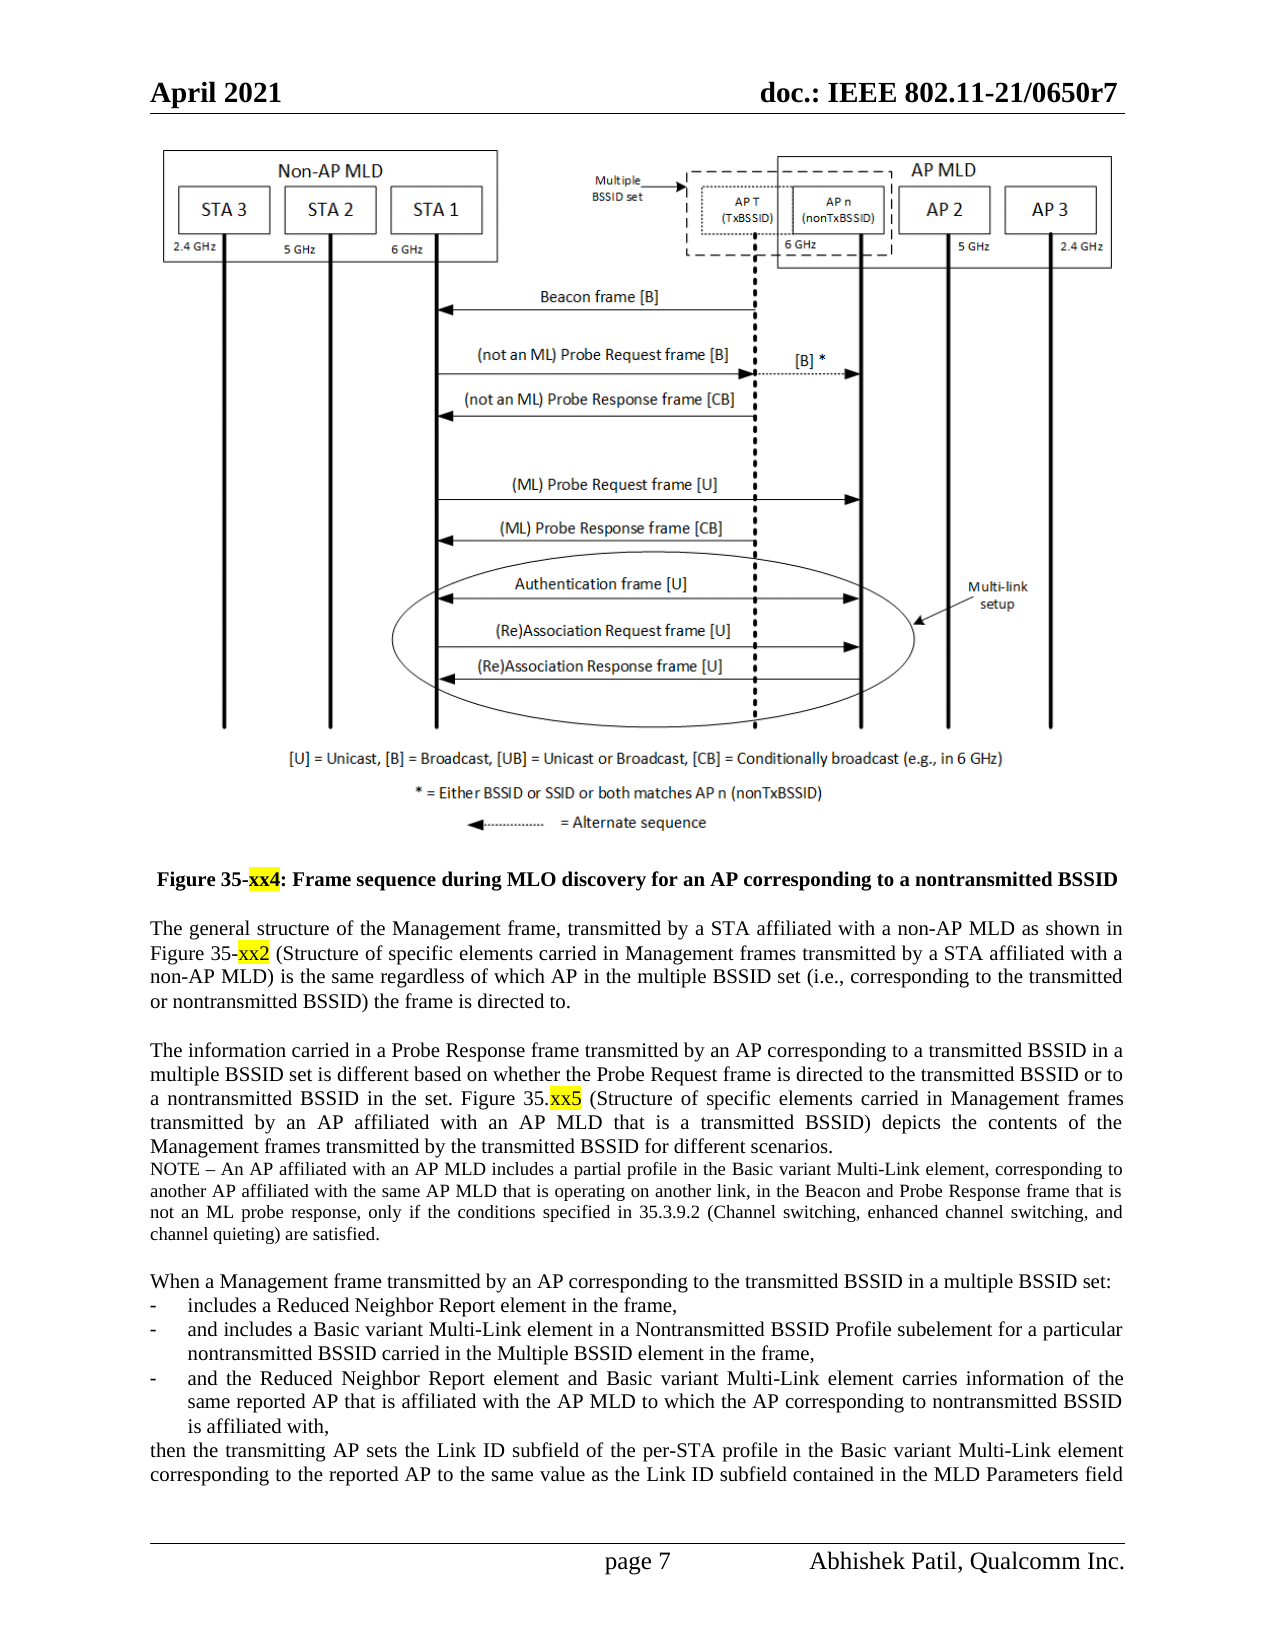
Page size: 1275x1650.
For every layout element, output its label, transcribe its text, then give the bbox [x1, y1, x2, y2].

text NOTE – An AP affiliated with an AP MLD includes a partial profile in the Basic variant Multi-Link element, corresponding to another AP affiliated with the same AP MLD that is operating on another link, in the Beacon and Probe Response frame that is not an ML probe response, only if the conditions specified in 35.3.9.2 (Channel switching, enhanced channel switching, and channel quieting) are satisfied. [150, 1158, 1125, 1244]
list includes a Reduced Neighbor Report element in the frame, [150, 1293, 1125, 1317]
text The general structure of the Management frame, transmitted by a STA affiliated with a non-AP MLD as shown in Figure 35-xx2 (Structure of specific elements carried in Management frames transmitted by a STA affiliated with a non-AP MLD) is the same regardless of which AP in the multiple BSSID set (i.e., corresponding to the transmitted or nontransmitted BSSID) the frame is directed to. [150, 916, 1125, 1013]
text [150, 1438, 1125, 1486]
list and the Reduced Neighbor Report element and Basic variant Multi-Link element carries information of the same reported AP that is affiliated with the AP MLD to which the AP corresponding to nontransmitted BSSID is affiliated with, [150, 1365, 1125, 1438]
picture [162, 150, 1113, 842]
text The information carried in a Probe Response frame transmitted by an AP corresponding to a transmitted BSSID in a multiple BSSID set is different based on whether the Probe Request frame is directed to the transmitted BSSID or to a nontransmitted BSSID in the set. Figure 35.xx5 (Structure of specific elements carried in Management frames transmitted by an AP affiliated with an AP MLD that is a transmitted BSSID) depicts the contents of the Management frames transmitted by the transmitted BSSID for different scenarios. [150, 1038, 1125, 1158]
list and includes a Basic variant Multi-Link element in a Nontransmitted BSSID Profile subelement for a particular nontransmitted BSSID carried in the Multiple BSSID element in the frame, [150, 1317, 1125, 1365]
text When a Management frame transmitted by an AP corresponding to the transmitted BSSID in a multiple BSSID set: [150, 1269, 1125, 1293]
text Figure 35-xx4: Frame sequence during MLO discovery for an AP corresponding to a nontransmitted BSSID [150, 866, 1125, 891]
